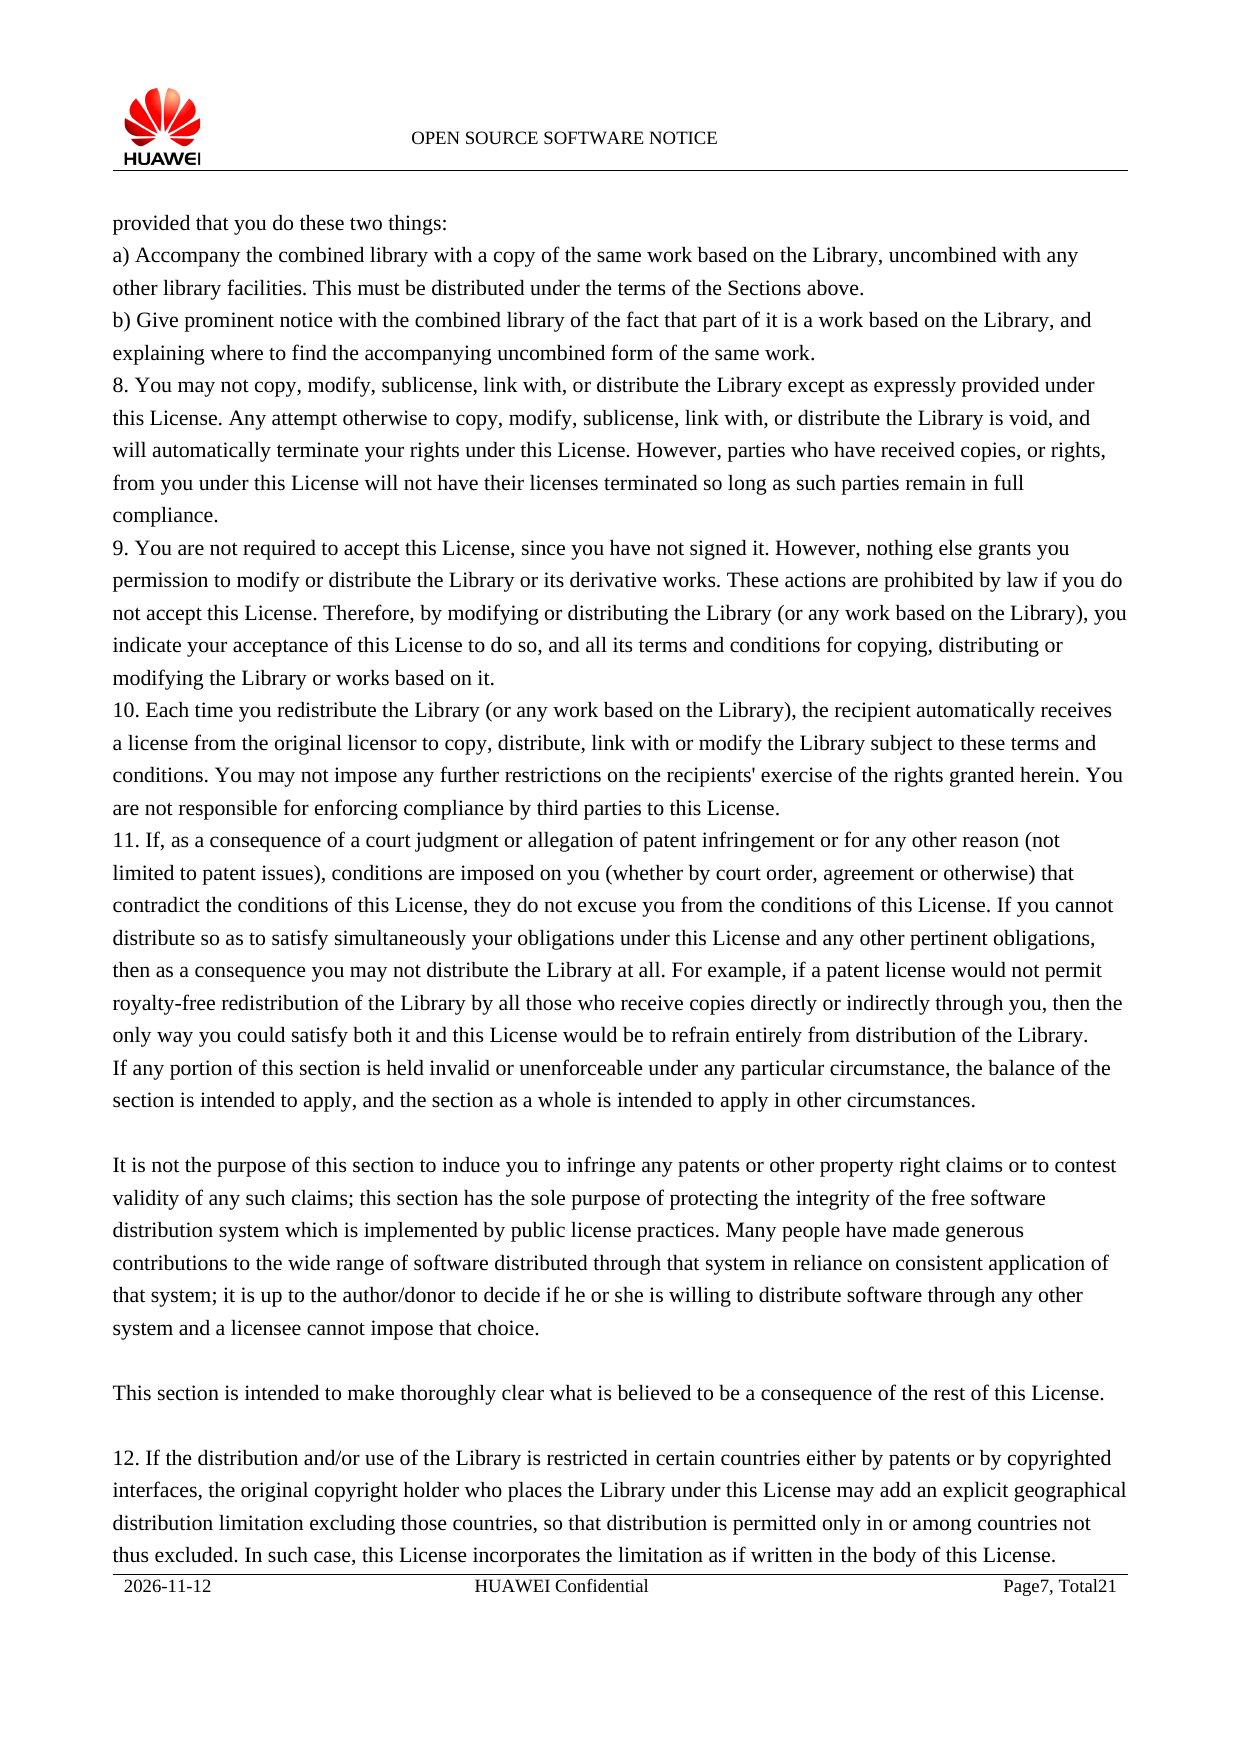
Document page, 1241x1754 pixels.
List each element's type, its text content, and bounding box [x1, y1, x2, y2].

text If any portion of this section is held invalid or unenforceable under any particular circumstance, the balance of the section is intended to apply, and the section as a whole is intended to apply in other circumstances. [112, 1051, 1128, 1116]
text This section is intended to make thoroughly clear what is believed to be a consequence of the rest of this License. [112, 1376, 1128, 1409]
text a) Accompany the combined library with a copy of the same work based on the Library, uncombined with any other library facilities. This must be distributed under the terms of the Sections above. [112, 239, 1128, 304]
text 9. You are not required to accept this License, since you have not signed it. However, nothing else grants you permission to modify or distribute the Library or its derivative works. These actions are prohibited by law if you do not accept this License. Therefore, by modifying or distributing the Library (or any work based on the Library), you indicate your acceptance of this License to do so, and all its terms and conditions for copying, distributing or modifying the Library or works based on it. [112, 531, 1128, 694]
text b) Give prominent notice with the combined library of the fact that part of it is a work based on the Library, and explaining where to find the accompanying uncombined form of the same work. [112, 304, 1128, 369]
text 12. If the distribution and/or use of the Library is restricted in certain countries either by patents or by copyrighted interfaces, the original copyright holder who places the Library under this License may add an explicit geographical distribution limitation excluding those countries, so that distribution is permitted only in or among countries not thus excluded. In such case, this License incorporates the limitation as if written in the body of this License. [112, 1441, 1128, 1571]
text 8. You may not copy, modify, sublicense, link with, or distribute the Library except as expressly provided under this License. Any attempt otherwise to copy, modify, sublicense, link with, or distribute the Library is void, and will automatically terminate your rights under this License. However, parties who have received copies, or rights, from you under this License will not have their licenses terminated so long as such parties remain in full compliance. [112, 369, 1128, 531]
picture [124, 88, 201, 165]
text 10. Each time you redistribute the Library (or any work based on the Library), the recipient automatically receives a license from the original licensor to copy, distribute, link with or modify the Library subject to these terms and conditions. You may not impose any further restrictions on the recipients' exercise of the rights granted herein. You are not responsible for enforcing compliance by third parties to this License. [112, 694, 1128, 824]
text 11. If, as a consequence of a court judgment or allegation of patent infringement or for any other reason (not limited to patent issues), conditions are imposed on you (whether by court order, agreement or otherwise) that contradict the conditions of this License, they do not excuse you from the conditions of this License. If you cannot distribute so as to satisfy simultaneously your obligations under this License and any other pertinent obligations, then as a consequence you may not distribute the Library at all. For example, if a patent license would not permit royalty-free redistribution of the Library by all those who receive copies directly or indirectly through you, then the only way you could satisfy both it and this License would be to refrain entirely from distribution of the Library. [112, 824, 1128, 1051]
text It is not the purpose of this section to induce you to infringe any patents or other property right claims or to contest validity of any such claims; this section has the sole purpose of protecting the integrity of the free software distribution system which is implemented by public license practices. Many people have made generous contributions to the wide range of software distributed through that system in reliance on consistent application of that system; it is up to the author/donor to decide if he or she is willing to distribute software through any other system and a licensee cannot impose that choice. [112, 1149, 1128, 1344]
